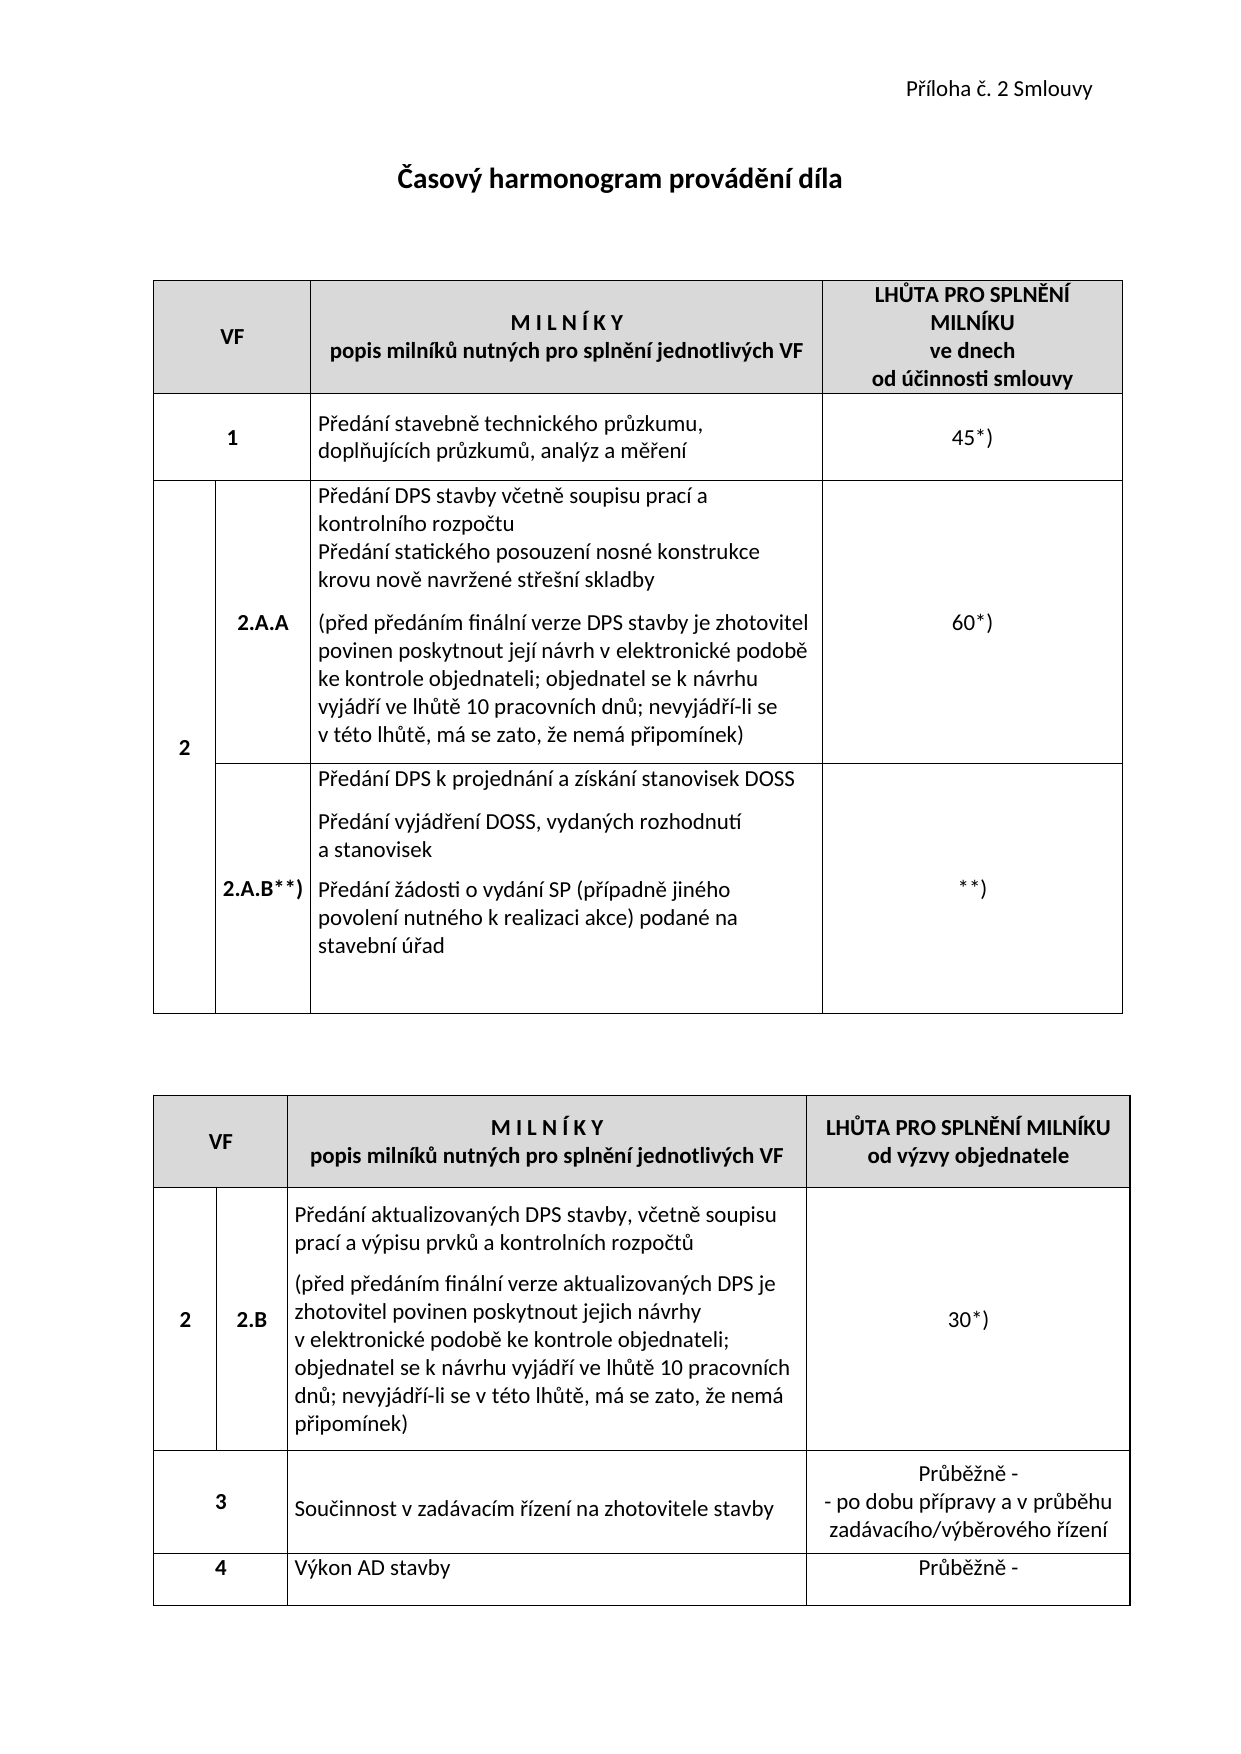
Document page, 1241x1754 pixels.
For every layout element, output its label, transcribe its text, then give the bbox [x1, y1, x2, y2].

table_cell 30*) [807, 1188, 1129, 1449]
table_cell Předání aktualizovaných DPS stavby, včetně soupisu prací a výpisu prvků a kontrolních rozpočtů (před předáním finální verze aktualizovaných DPS je zhotovitel povinen poskytnout jejich návrhy v elektronické podobě ke kontrole objednateli; objednatel se k návrhu vyjádří ve lhůtě 10 pracovních dnů; nevyjádří-li se v této lhůtě, má se zato, že nemá připomínek) [288, 1188, 806, 1449]
table_header LHŮTA PRO SPLNĚNÍ MILNÍKU od výzvy objednatele [807, 1096, 1129, 1187]
table_cell 3 [154, 1451, 287, 1552]
table_header M I L N Í K Y popis milníků nutných pro splnění jednotlivých VF [288, 1096, 806, 1187]
table_cell Předání DPS stavby včetně soupisu prací a kontrolního rozpočtu Předání statického posouzení nosné konstrukce krovu nově navržené střešní skladby (před předáním finální verze DPS stavby je zhotovitel povinen poskytnout její návrh v elektronické podobě ke kontrole objednateli; objednatel se k návrhu vyjádří ve lhůtě 10 pracovních dnů; nevyjádří-li se v této lhůtě, má se zato, že nemá připomínek) [311, 481, 822, 763]
table_cell Průběžně - - po dobu přípravy a v průběhu zadávacího/výběrového řízení [807, 1451, 1129, 1552]
table_header M I L N Í K Y popis milníků nutných pro splnění jednotlivých VF [311, 281, 822, 393]
table_cell 60*) [823, 481, 1122, 763]
table_header VF [154, 281, 310, 393]
table_cell Předání stavebně technického průzkumu, doplňujících průzkumů, analýz a měření [311, 394, 822, 480]
table_cell 2.A.A [216, 481, 310, 763]
table_cell Výkon AD stavby [288, 1554, 806, 1605]
table_cell 4 [154, 1554, 287, 1605]
table_cell 1 [154, 394, 310, 480]
table_cell Součinnost v zadávacím řízení na zhotovitele stavby [288, 1451, 806, 1552]
table_cell 2.A.B**) [216, 764, 310, 1013]
table_cell 2 [154, 1188, 216, 1449]
table_header LHŮTA PRO SPLNĚNÍ MILNÍKU ve dnech od účinnosti smlouvy [823, 281, 1122, 393]
table_cell **) [823, 764, 1122, 1013]
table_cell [807, 1554, 1129, 1605]
text Časový harmonogram provádění díla [148, 160, 1093, 196]
table_cell 2.B [217, 1188, 287, 1449]
table_cell 2 [154, 481, 215, 1013]
table_cell 45*) [823, 394, 1122, 480]
table_header VF [154, 1096, 287, 1187]
table_cell Předání DPS k projednání a získání stanovisek DOSS Předání vyjádření DOSS, vydaných rozhodnutí a stanovisek Předání žádosti o vydání SP (případně jiného povolení nutného k realizaci akce) podané na stavební úřad [311, 764, 822, 1013]
